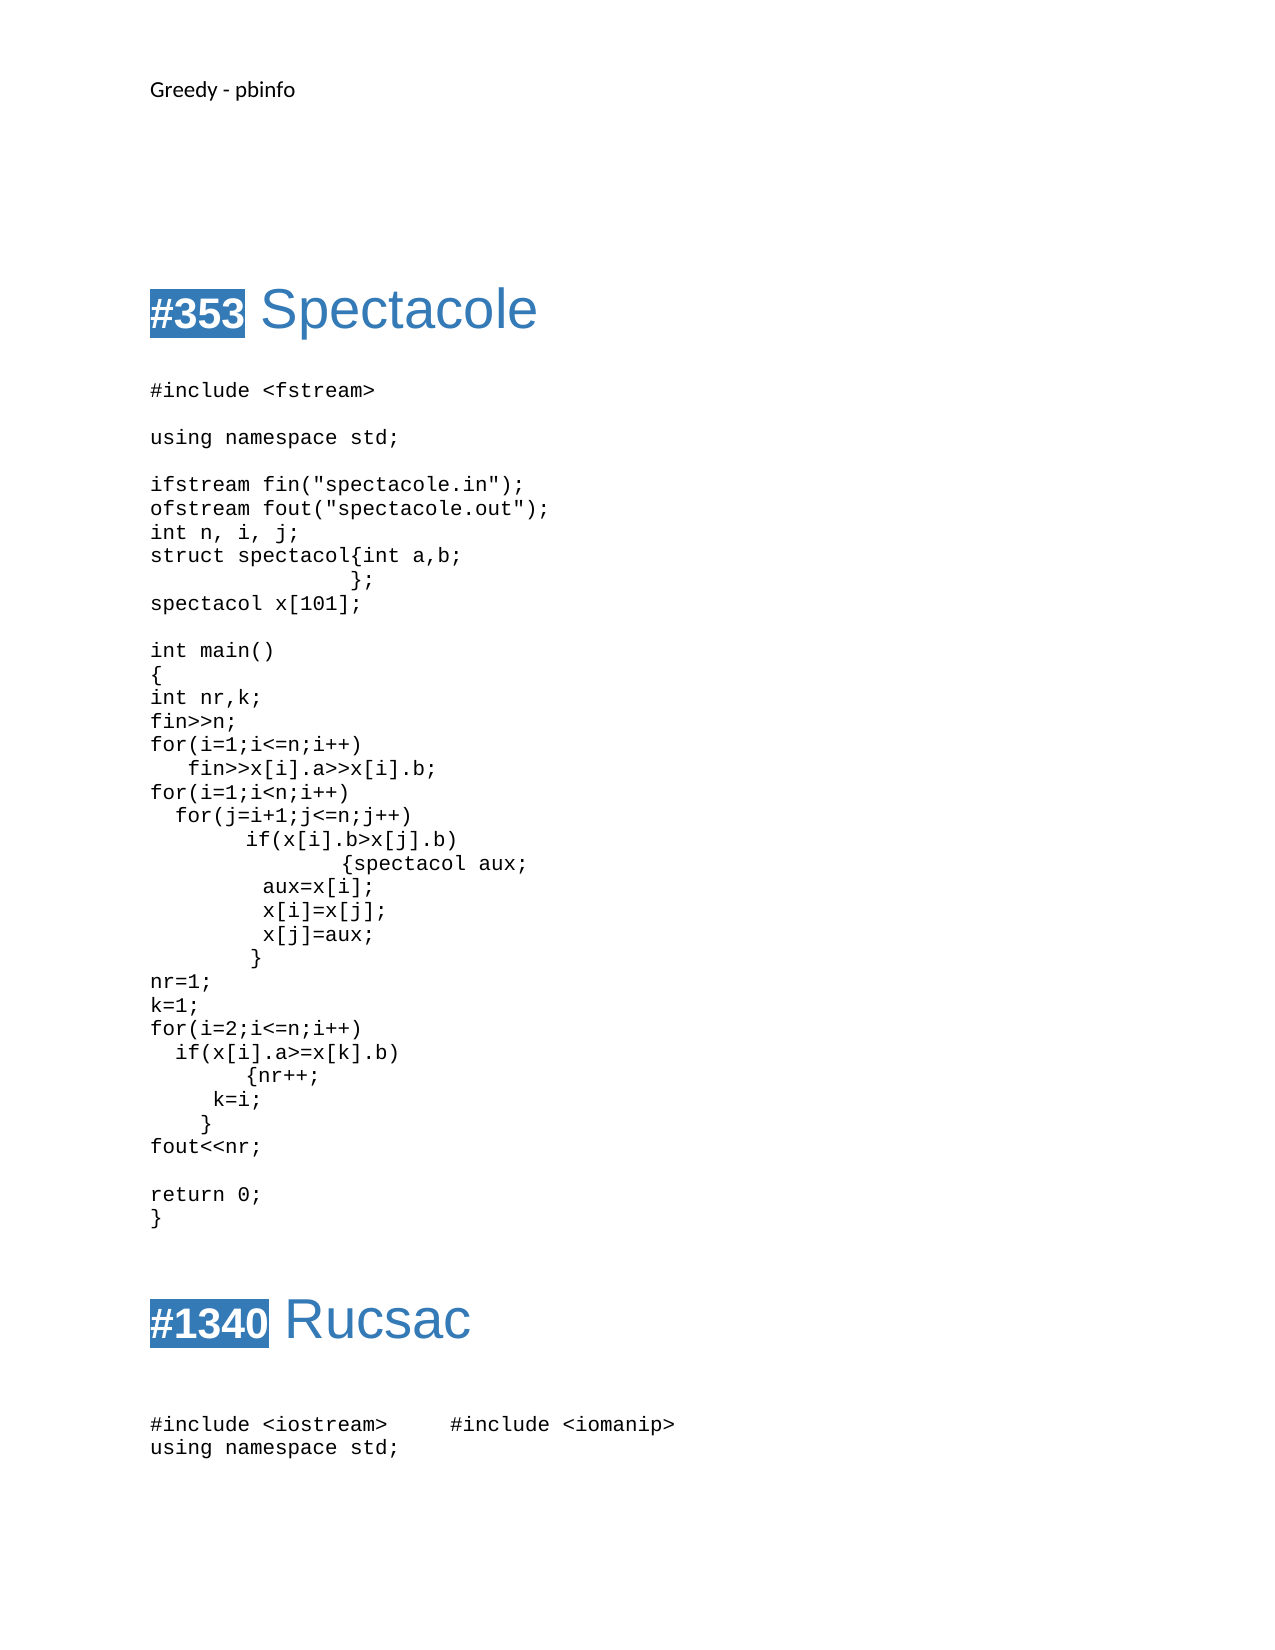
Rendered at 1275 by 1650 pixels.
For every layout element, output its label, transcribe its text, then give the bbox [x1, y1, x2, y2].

text aux=x[i]; [150, 876, 1125, 900]
text {nr++; [150, 1066, 1125, 1089]
text } [150, 1207, 1125, 1231]
text fin>>n; [150, 711, 1125, 734]
subtitle #353 Spectacole [150, 276, 1125, 341]
text int nr,k; [150, 687, 1125, 711]
text fin>>x[i].a>>x[i].b; [150, 758, 1125, 782]
text for(i=1;i<=n;i++) [150, 734, 1125, 758]
text x[i]=x[j]; [150, 900, 1125, 924]
text { [150, 663, 1125, 687]
text x[j]=aux; [150, 924, 1125, 947]
text k=1; [150, 994, 1125, 1018]
text fout<<nr; [150, 1136, 1125, 1160]
text for(i=2;i<=n;i++) [150, 1018, 1125, 1042]
subtitle #1340 Rucsac [150, 1286, 1125, 1351]
text spectacol x[101]; [150, 593, 1125, 616]
text ifstream fin("spectacole.in"); [150, 474, 1125, 498]
text if(x[i].b>x[j].b) [150, 829, 1125, 853]
text for(i=1;i<n;i++) [150, 782, 1125, 805]
text using namespace std; [150, 1437, 1125, 1461]
text ofstream fout("spectacole.out"); [150, 498, 1125, 522]
text }; [150, 569, 1125, 593]
text #include <iostream> #include <iomanip> [150, 1413, 1125, 1437]
text return 0; [150, 1184, 1125, 1207]
text int main() [150, 640, 1125, 663]
text using namespace std; [150, 427, 1125, 451]
text {spectacol aux; [150, 853, 1125, 876]
text } [150, 1113, 1125, 1136]
text if(x[i].a>=x[k].b) [150, 1042, 1125, 1066]
text int n, i, j; [150, 522, 1125, 545]
text struct spectacol{int a,b; [150, 545, 1125, 569]
text #include <fstream> [150, 380, 1125, 403]
text nr=1; [150, 971, 1125, 994]
text k=i; [150, 1089, 1125, 1113]
text for(j=i+1;j<=n;j++) [150, 805, 1125, 829]
text } [150, 947, 1125, 971]
